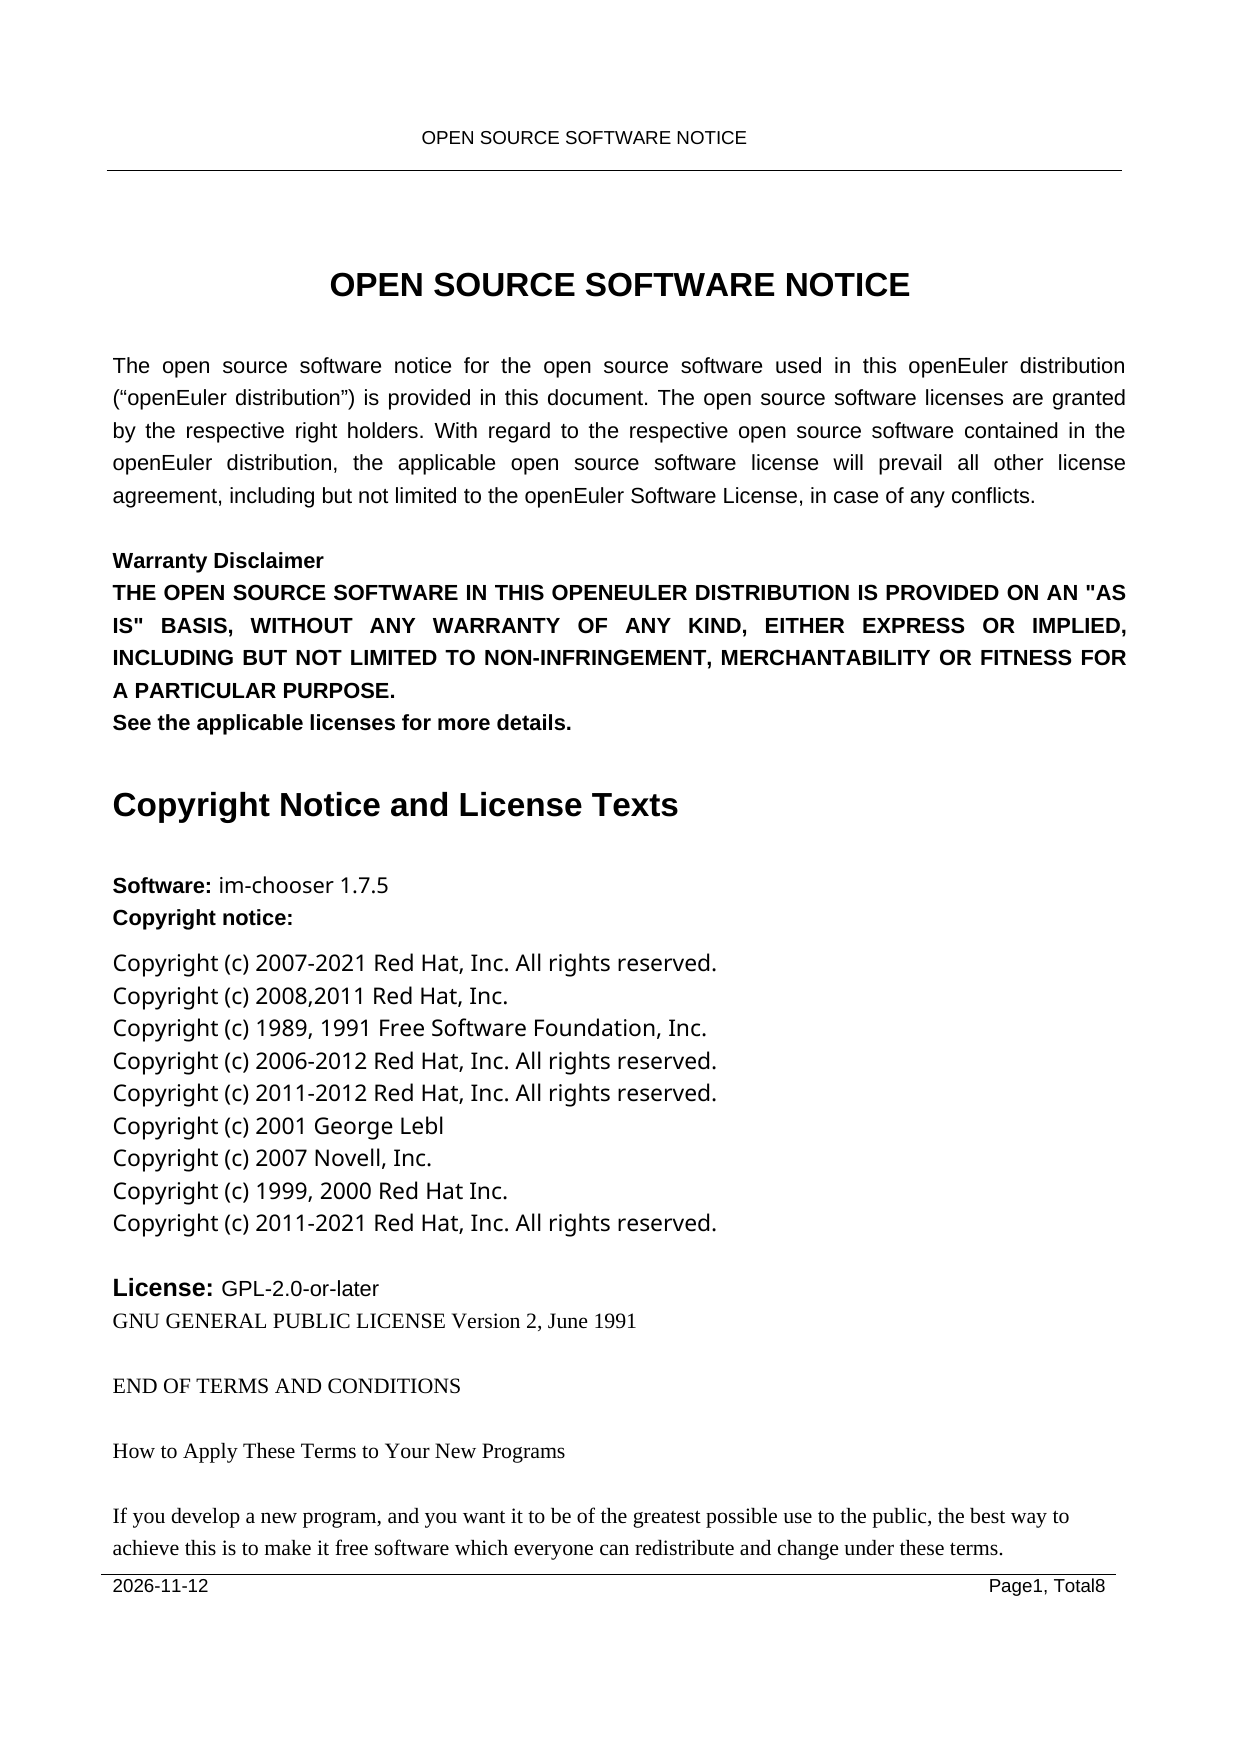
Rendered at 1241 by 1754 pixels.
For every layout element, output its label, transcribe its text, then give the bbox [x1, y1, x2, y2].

text The open source software notice for the open source software used in this openEuler distribution (“openEuler distribution”) is provided in this document. The open source software licenses are granted by the respective right holders. With regard to the respective open source software contained in the openEuler distribution, the applicable open source software license will prevail all other license agreement, including but not limited to the openEuler Software License, in case of any conflicts. [112, 349, 1128, 511]
text OPEN SOURCE SOFTWARE NOTICE [112, 251, 1128, 316]
text Warranty Disclaimer [112, 544, 1128, 576]
text THE OPEN SOURCE SOFTWARE IN THIS OPENEULER DISTRIBUTION IS PROVIDED ON AN "AS IS" BASIS, WITHOUT ANY WARRANTY OF ANY KIND, EITHER EXPRESS OR IMPLIED, INCLUDING BUT NOT LIMITED TO NON-INFRINGEMENT, MERCHANTABILITY OR FITNESS FOR A PARTICULAR PURPOSE. See the applicable licenses for more details. [112, 576, 1128, 739]
text Copyright Notice and License Texts [112, 771, 1128, 836]
text Copyright (c) 2007-2021 Red Hat, Inc. All rights reserved. Copyright (c) 2008,2011 Red Hat, Inc. Copyright (c) 1989, 1991 Free Software Foundation, Inc. Copyright (c) 2006-2012 Red Hat, Inc. All rights reserved. Copyright (c) 2011-2012 Red Hat, Inc. All rights reserved. Copyright (c) 2001 George Lebl Copyright (c) 2007 Novell, Inc. Copyright (c) 1999, 2000 Red Hat Inc. Copyright (c) 2011-2021 Red Hat, Inc. All rights reserved. [112, 947, 1128, 1272]
text License: GPL-2.0-or-later [112, 1272, 1128, 1304]
title Software: im-chooser 1.7.5 [112, 869, 1128, 901]
text Copyright notice: [112, 901, 1128, 934]
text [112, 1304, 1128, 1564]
